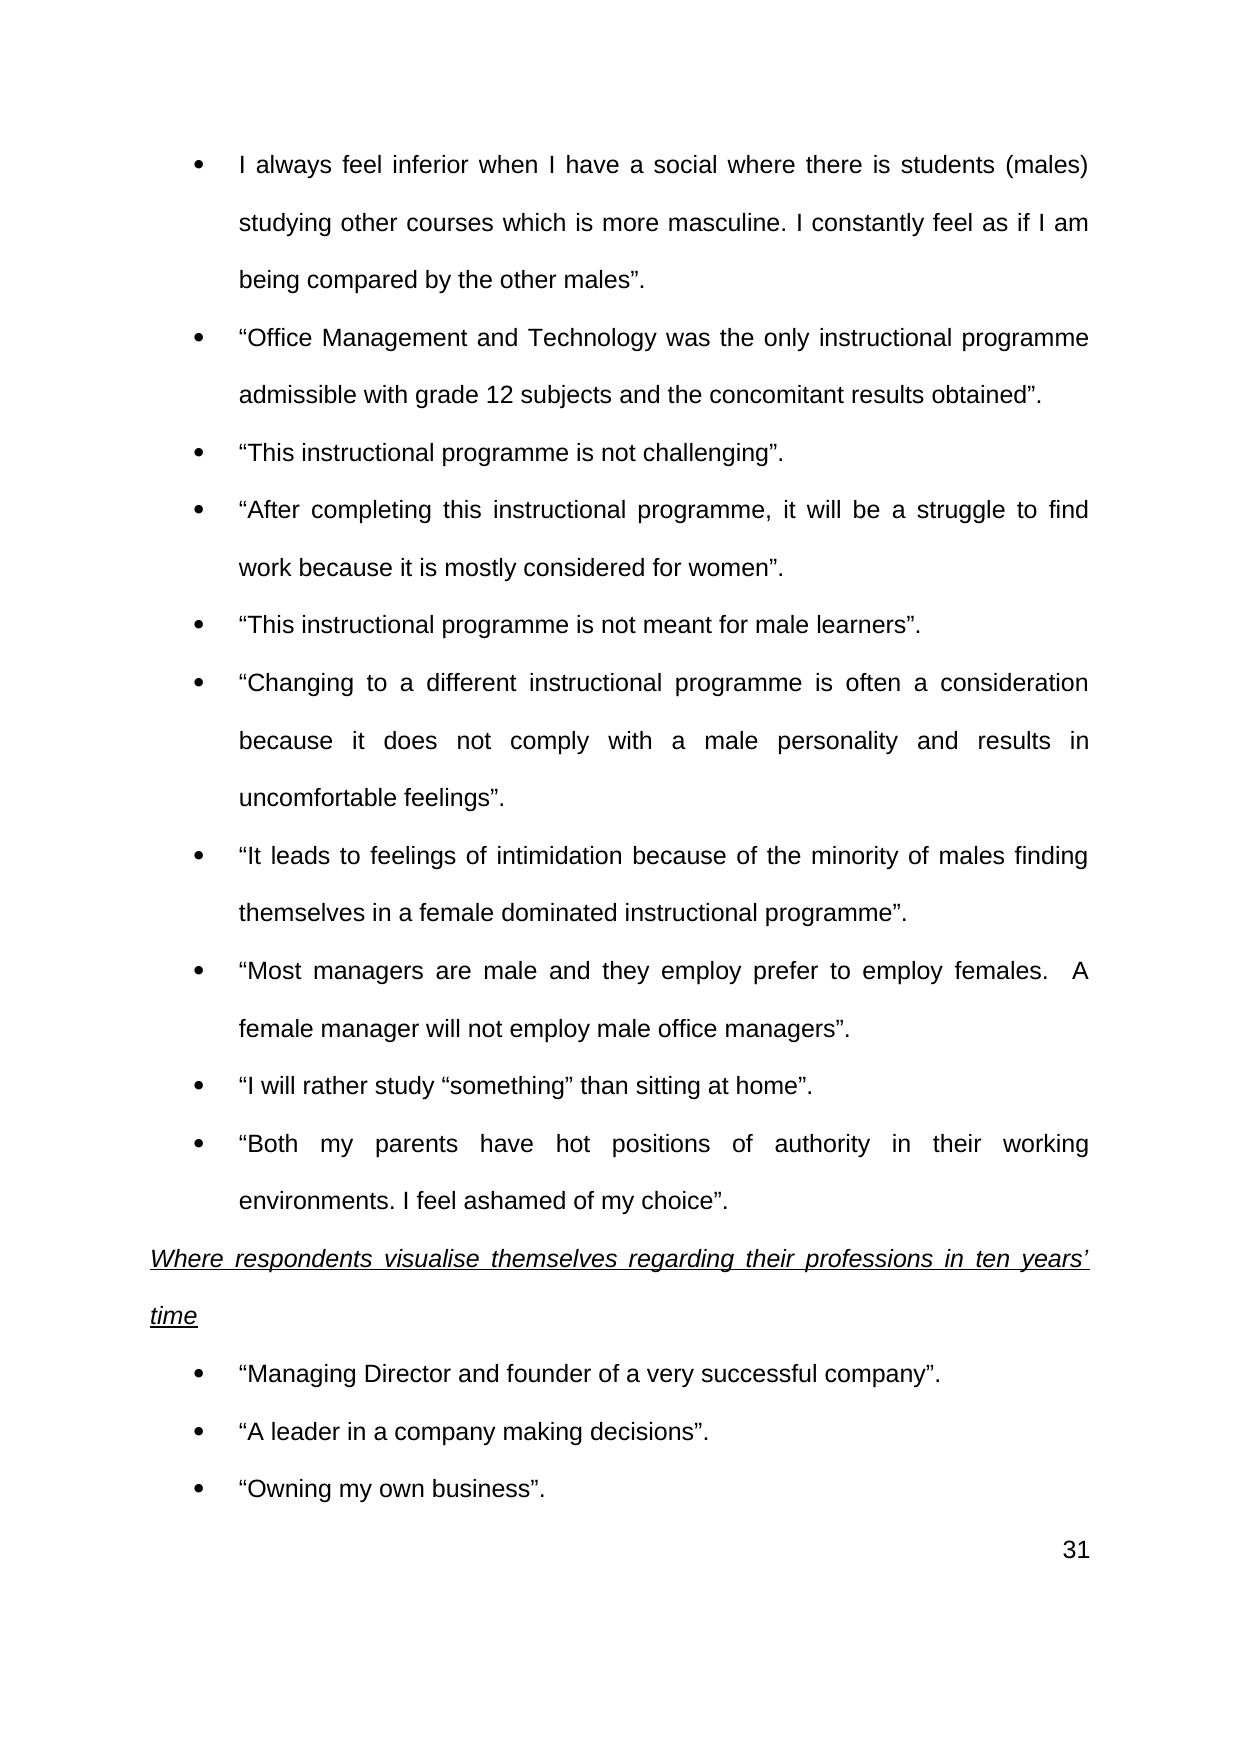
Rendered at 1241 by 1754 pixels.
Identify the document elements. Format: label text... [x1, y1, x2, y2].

list “Changing to a different instructional programme is often a consideration because it does not comply with a male personality and results in uncomfortable feelings”. [194, 668, 1090, 812]
list I always feel inferior when I have a social where there is students (males) studying other courses which is more masculine. I constantly feel as if I am being compared by the other males”. [194, 150, 1090, 294]
list “Both my parents have hot positions of authority in their working environments. I feel ashamed of my choice”. [194, 1129, 1090, 1215]
list “Owning my own business”. [194, 1474, 1090, 1503]
list “I will rather study “something” than sitting at home”. [194, 1071, 1090, 1100]
list “Most managers are male and they employ prefer to employ females. A female manager will not employ male office managers”. [194, 956, 1090, 1042]
text Where respondents visualise themselves regarding their professions in ten years’ time [150, 1270, 1090, 1330]
list “This instructional programme is not meant for male learners”. [194, 611, 1090, 639]
list “It leads to feelings of intimidation because of the minority of males finding themselves in a female dominated instructional programme”. [194, 841, 1090, 927]
list “Managing Director and founder of a very successful company”. [194, 1359, 1090, 1388]
text Where respondents visualise themselves regarding their professions in ten years’ time [150, 1244, 1090, 1269]
list “This instructional programme is not challenging”. [194, 438, 1090, 467]
list “After completing this instructional programme, it will be a struggle to find work because it is mostly considered for women”. [194, 495, 1090, 582]
list “Office Management and Technology was the only instructional programme admissible with grade 12 subjects and the concomitant results obtained”. [194, 323, 1090, 409]
list “A leader in a company making decisions”. [194, 1417, 1090, 1445]
